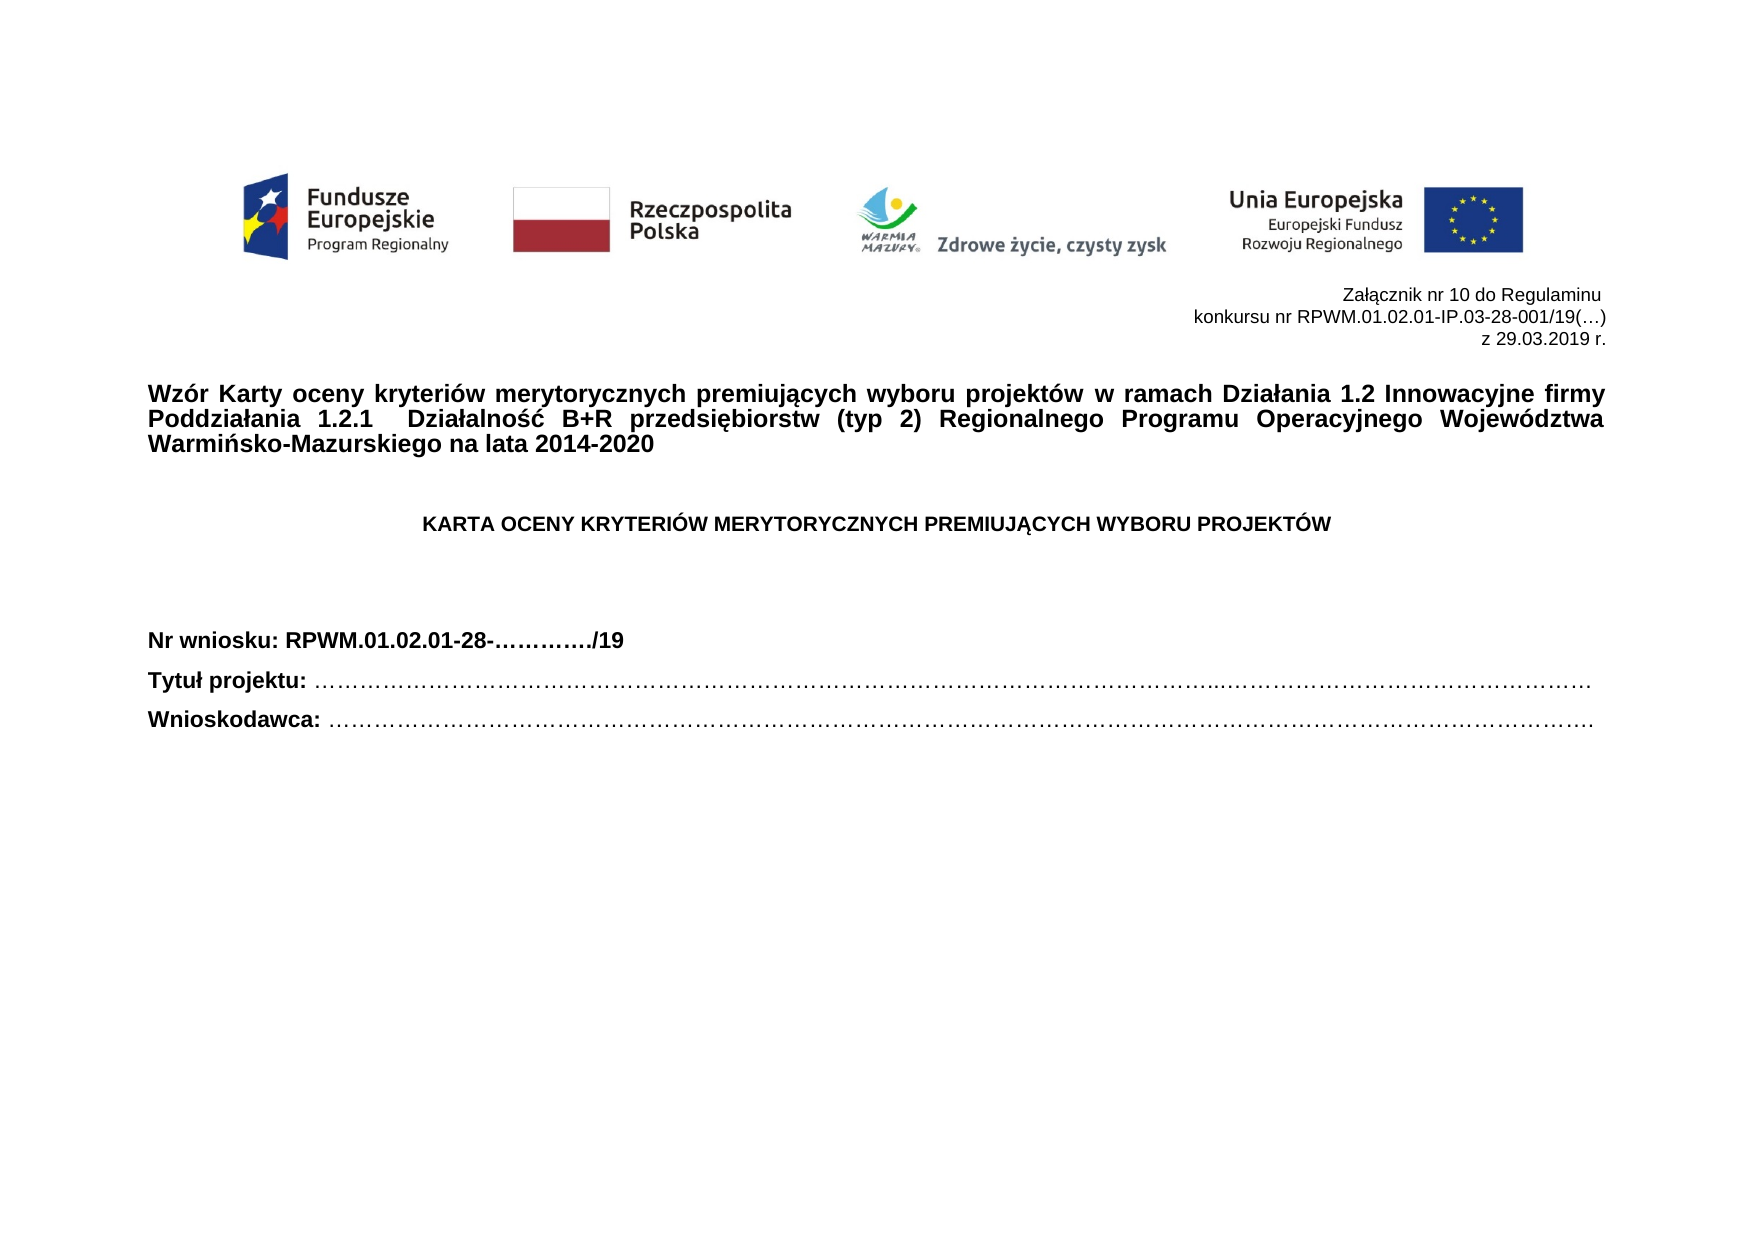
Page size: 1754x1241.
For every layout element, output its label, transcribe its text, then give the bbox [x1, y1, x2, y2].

text KARTA OCENY KRYTERIÓW MERYTORYCZNYCH PREMIUJĄCYCH WYBORU PROJEKTÓW [148, 512, 1606, 536]
text Wnioskodawca: …………………………………………………………………………………………………………………………………………………. [148, 706, 1606, 732]
text Załącznik nr 10 do Regulaminu konkursu nr RPWM.01.02.01-IP.03-28-001/19(…) z 29.03.2019 r. [148, 263, 1606, 349]
text Tytuł projektu: ………………………………………………………………………………………………………...………………………………………… [148, 667, 1606, 693]
picture [195, 147, 1565, 282]
text Nr wniosku: RPWM.01.02.01-28-…………./19 [148, 627, 1606, 653]
text Wzór Karty oceny kryteriów merytorycznych premiujących wyboru projektów w ramach Działania 1.2 Innowacyjne firmy Poddziałania 1.2.1 Działalność B+R przedsiębiorstw (typ 2) Regionalnego Programu Operacyjnego Województwa Warmińsko-Mazurskiego na lata 2014-2020 [148, 383, 1606, 458]
